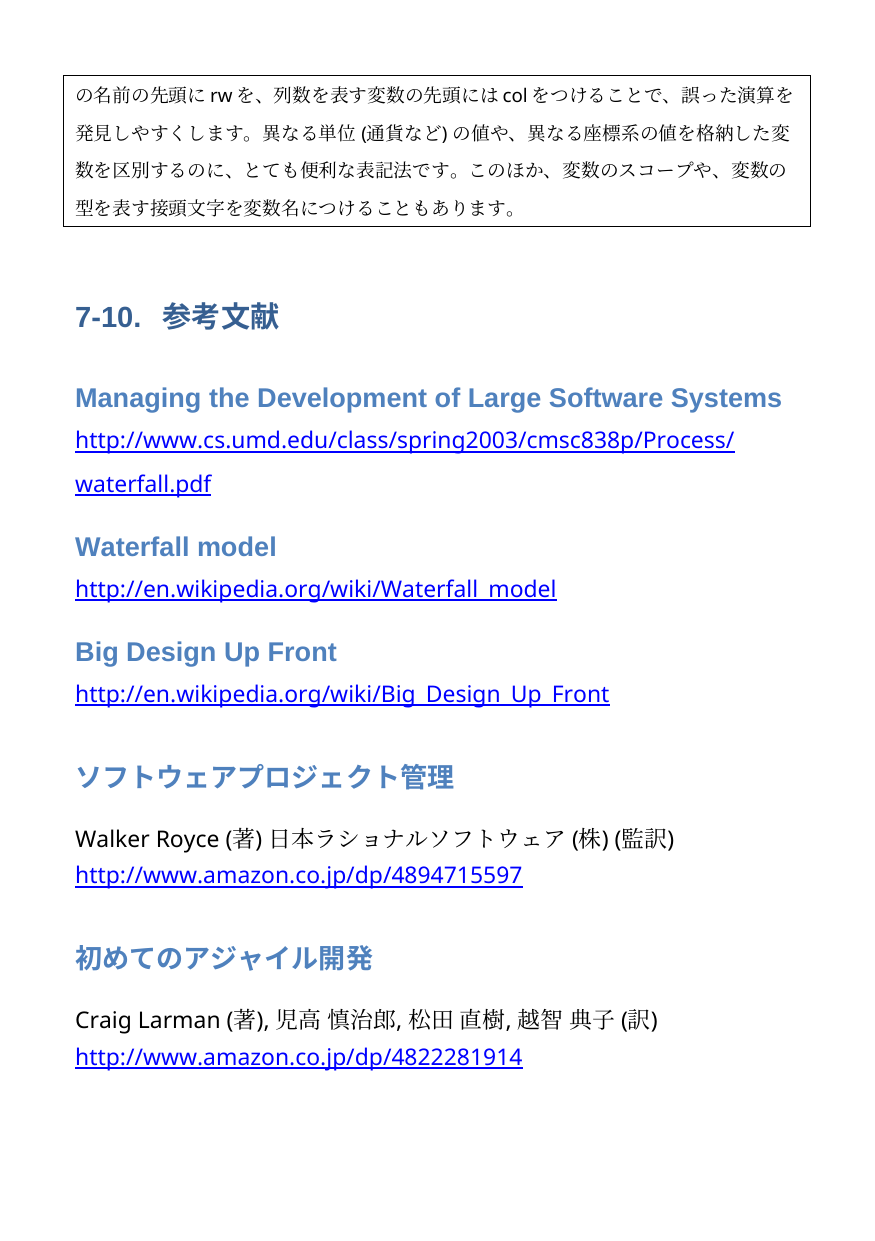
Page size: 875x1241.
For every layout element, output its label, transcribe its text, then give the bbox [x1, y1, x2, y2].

subtitle Waterfall model [75, 527, 799, 565]
subtitle 参考文献 [75, 277, 799, 352]
text Walker Royce (著) 日本ラショナルソフトウェア (株) (監訳) [75, 819, 799, 856]
subtitle Managing the Development of Large Software Systems [75, 379, 799, 417]
text http://en.wikipedia.org/wiki/Waterfall_model [75, 570, 799, 607]
subtitle 初めてのアジャイル開発 [75, 919, 799, 994]
text http://en.wikipedia.org/wiki/Big_Design_Up_Front [75, 675, 799, 712]
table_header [64, 76, 810, 226]
text http://www.cs.umd.edu/class/spring2003/cmsc838p/Process/waterfall.pdf [75, 421, 799, 502]
subtitle ソフトウェアプロジェクト管理 [75, 738, 799, 813]
text http://www.amazon.co.jp/dp/4822281914 [75, 1038, 799, 1075]
text http://www.amazon.co.jp/dp/4894715597 [75, 856, 799, 894]
subtitle Big Design Up Front [75, 633, 799, 670]
text Craig Larman (著), 児高 慎治郎, 松田 直樹, 越智 典子 (訳) [75, 1000, 799, 1038]
